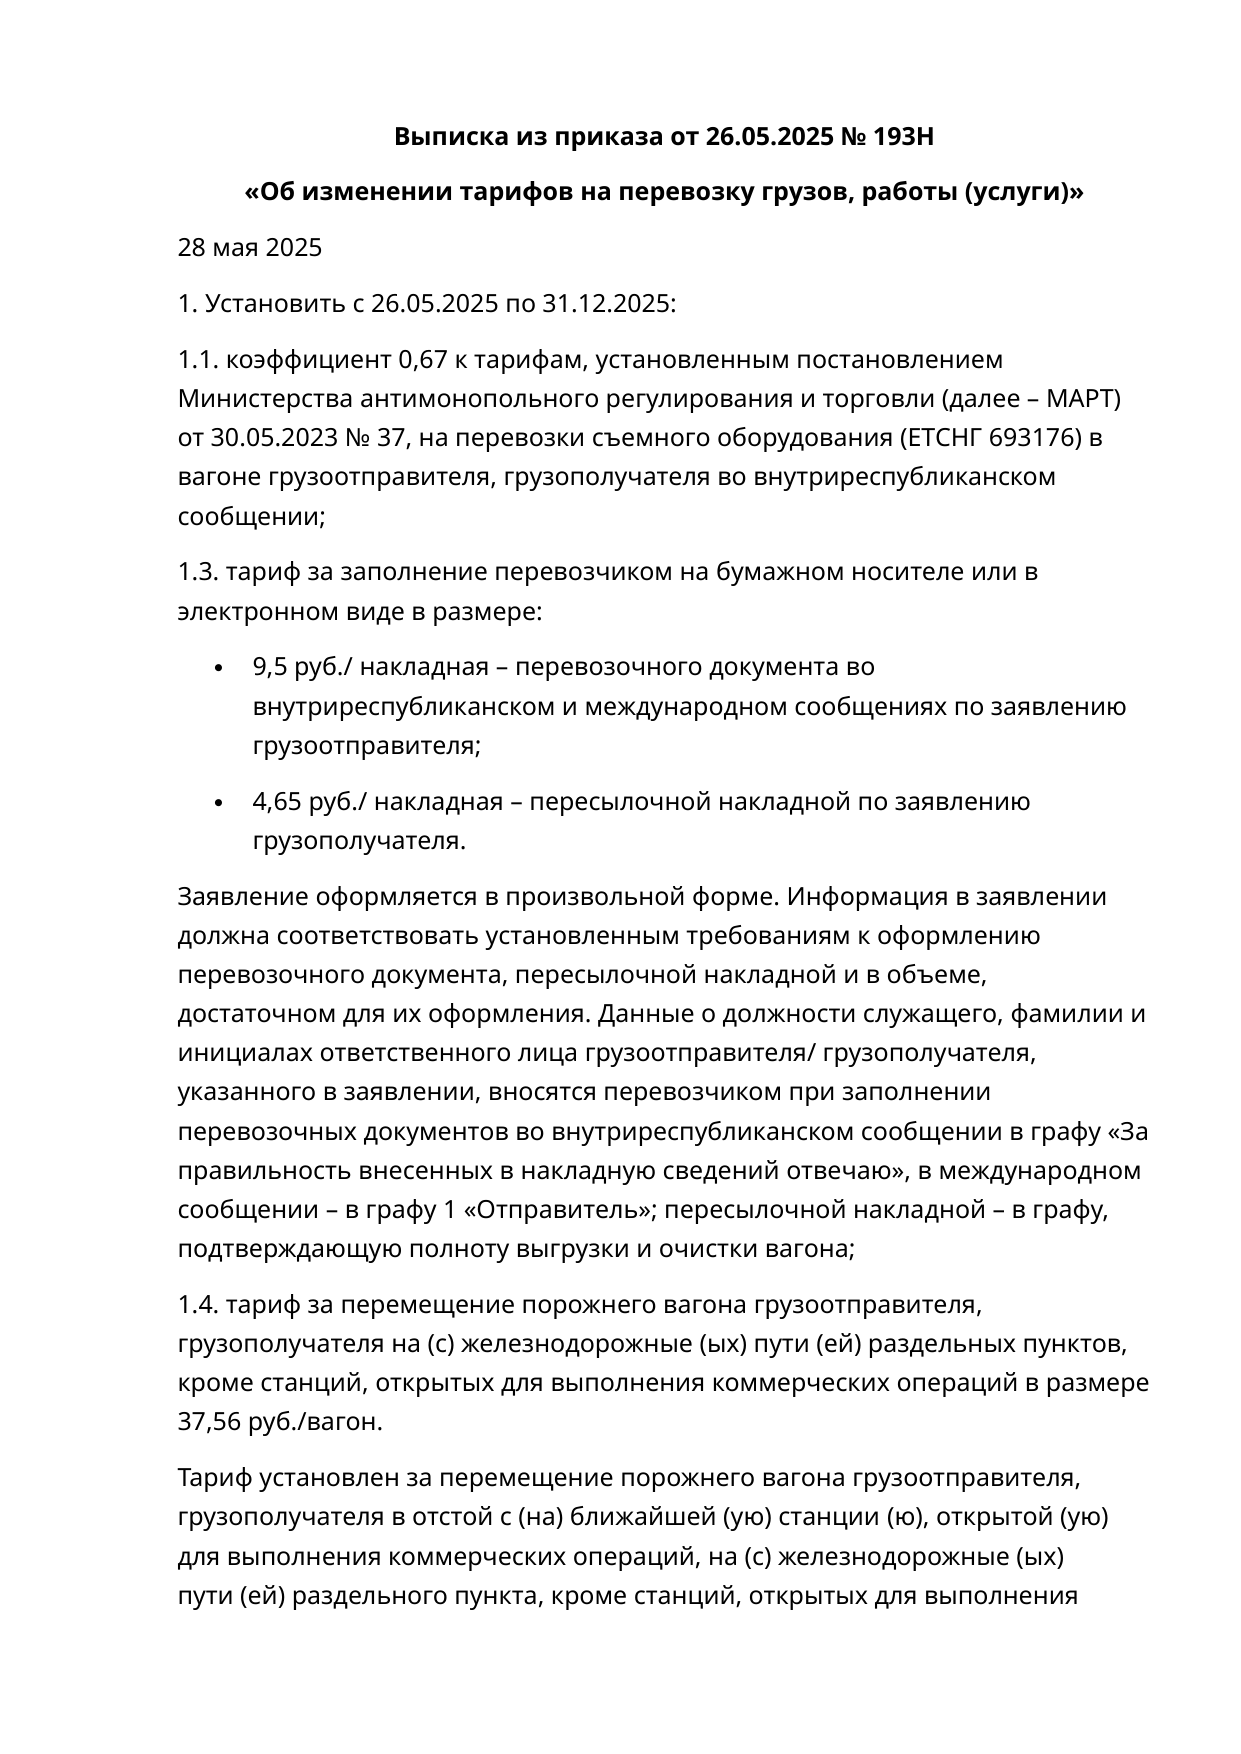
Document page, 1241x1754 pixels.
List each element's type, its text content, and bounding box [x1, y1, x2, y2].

text 1.4. тариф за перемещение порожнего вагона грузоотправителя, грузополучателя на (с) железнодорожные (ых) пути (ей) раздельных пунктов, кроме станций, открытых для выполнения коммерческих операций в размере 37,56 руб./вагон. [177, 1286, 1152, 1438]
list 9,5 руб./ накладная – перевозочного документа во внутриреспубликанском и международном сообщениях по заявлению грузоотправителя; [215, 649, 1152, 761]
text 28 мая 2025 [177, 230, 1152, 264]
text Выписка из приказа от 26.05.2025 № 193Н [177, 118, 1152, 152]
text Заявление оформляется в произвольной форме. Информация в заявлении должна соответствовать установленным требованиям к оформлению перевозочного документа, пересылочной накладной и в объеме, достаточном для их оформления. Данные о должности служащего, фамилии и инициалах ответственного лица грузоотправителя/ грузополучателя, указанного в заявлении, вносятся перевозчиком при заполнении перевозочных документов во внутриреспубликанском сообщении в графу «За правильность внесенных в накладную сведений отвечаю», в международном сообщении – в графу 1 «Отправитель»; пересылочной накладной – в графу, подтверждающую полноту выгрузки и очистки вагона; [177, 878, 1152, 1265]
text 1.1. коэффициент 0,67 к тарифам, установленным постановлением Министерства антимонопольного регулирования и торговли (далее – МАРТ) от 30.05.2023 № 37, на перевозки съемного оборудования (ЕТСНГ 693176) в вагоне грузоотправителя, грузополучателя во внутриреспубликанском сообщении; [177, 341, 1152, 532]
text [177, 1460, 1152, 1611]
text 1.3. тариф за заполнение перевозчиком на бумажном носителе или в электронном виде в размере: [177, 554, 1152, 627]
text «Об изменении тарифов на перевозку грузов, работы (услуги)» [177, 174, 1152, 208]
list 4,65 руб./ накладная – пересылочной накладной по заявлению грузополучателя. [215, 783, 1152, 856]
text 1. Установить с 26.05.2025 по 31.12.2025: [177, 286, 1152, 320]
